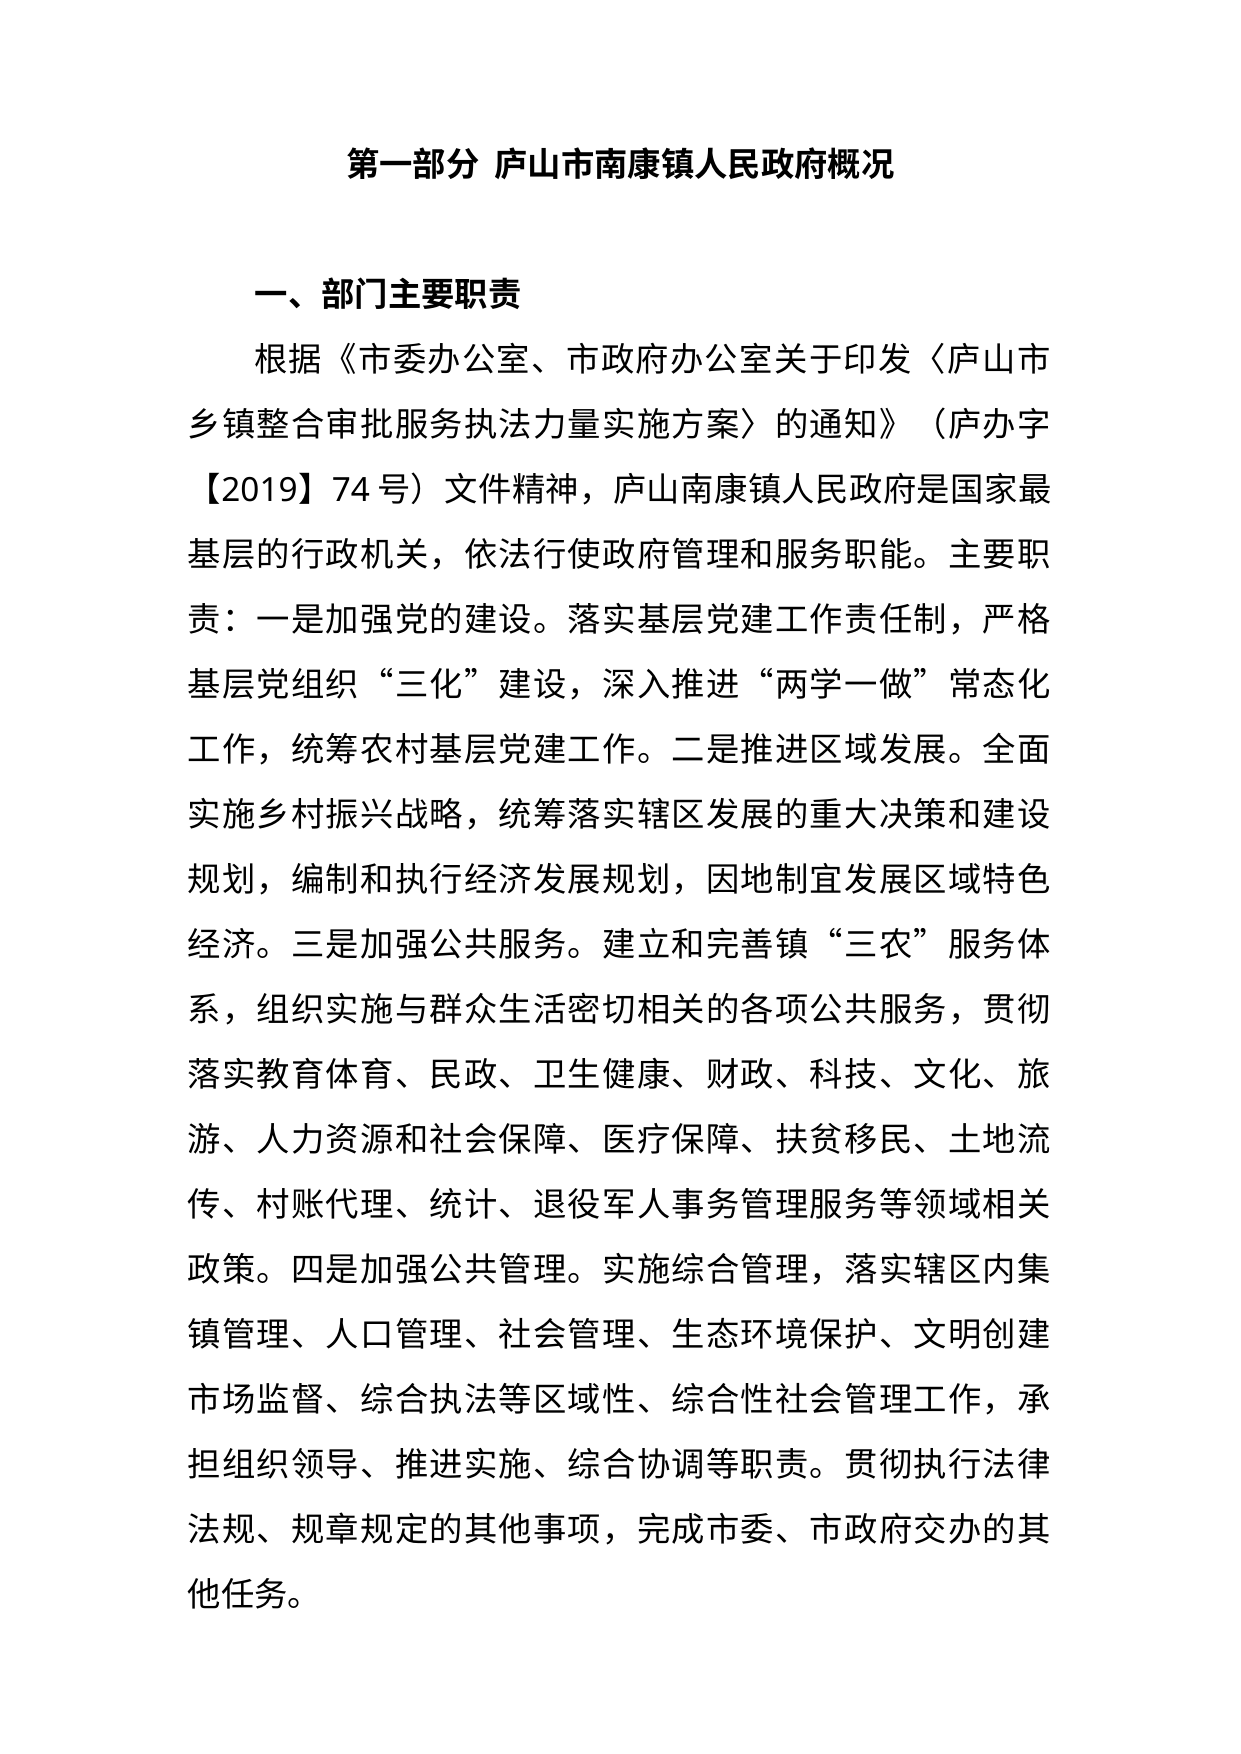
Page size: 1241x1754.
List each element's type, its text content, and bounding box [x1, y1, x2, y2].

text 第一部分 庐山市南康镇人民政府概况 [187, 129, 1053, 194]
text 根据《市委办公室、市政府办公室关于印发〈庐山市乡镇整合审批服务执法力量实施方案〉的通知》（庐办字【2019】74号）文件精神，庐山南康镇人民政府是国家最基层的行政机关，依法行使政府管理和服务职能。主要职责：一是加强党的建设。落实基层党建工作责任制，严格基层党组织“三化”建设，深入推进“两学一做”常态化工作，统筹农村基层党建工作。二是推进区域发展。全面实施乡村振兴战略，统筹落实辖区发展的重大决策和建设规划，编制和执行经济发展规划，因地制宜发展区域特色经济。三是加强公共服务。建立和完善镇“三农”服务体系，组织实施与群众生活密切相关的各项公共服务，贯彻落实教育体育、民政、卫生健康、财政、科技、文化、旅游、人力资源和社会保障、医疗保障、扶贫移民、土地流传、村账代理、统计、退役军人事务管理服务等领域相关政策。四是加强公共管理。实施综合管理，落实辖区内集镇管理、人口管理、社会管理、生态环境保护、文明创建、市场监督、综合执法等区域性、综合性社会管理工作，承担组织领导、推进实施、综合协调等职责。贯彻执行法律、法规、规章规定的其他事项，完成市委、市政府交办的其他任务。 [187, 324, 1053, 1624]
text 一、部门主要职责 [187, 259, 1053, 324]
